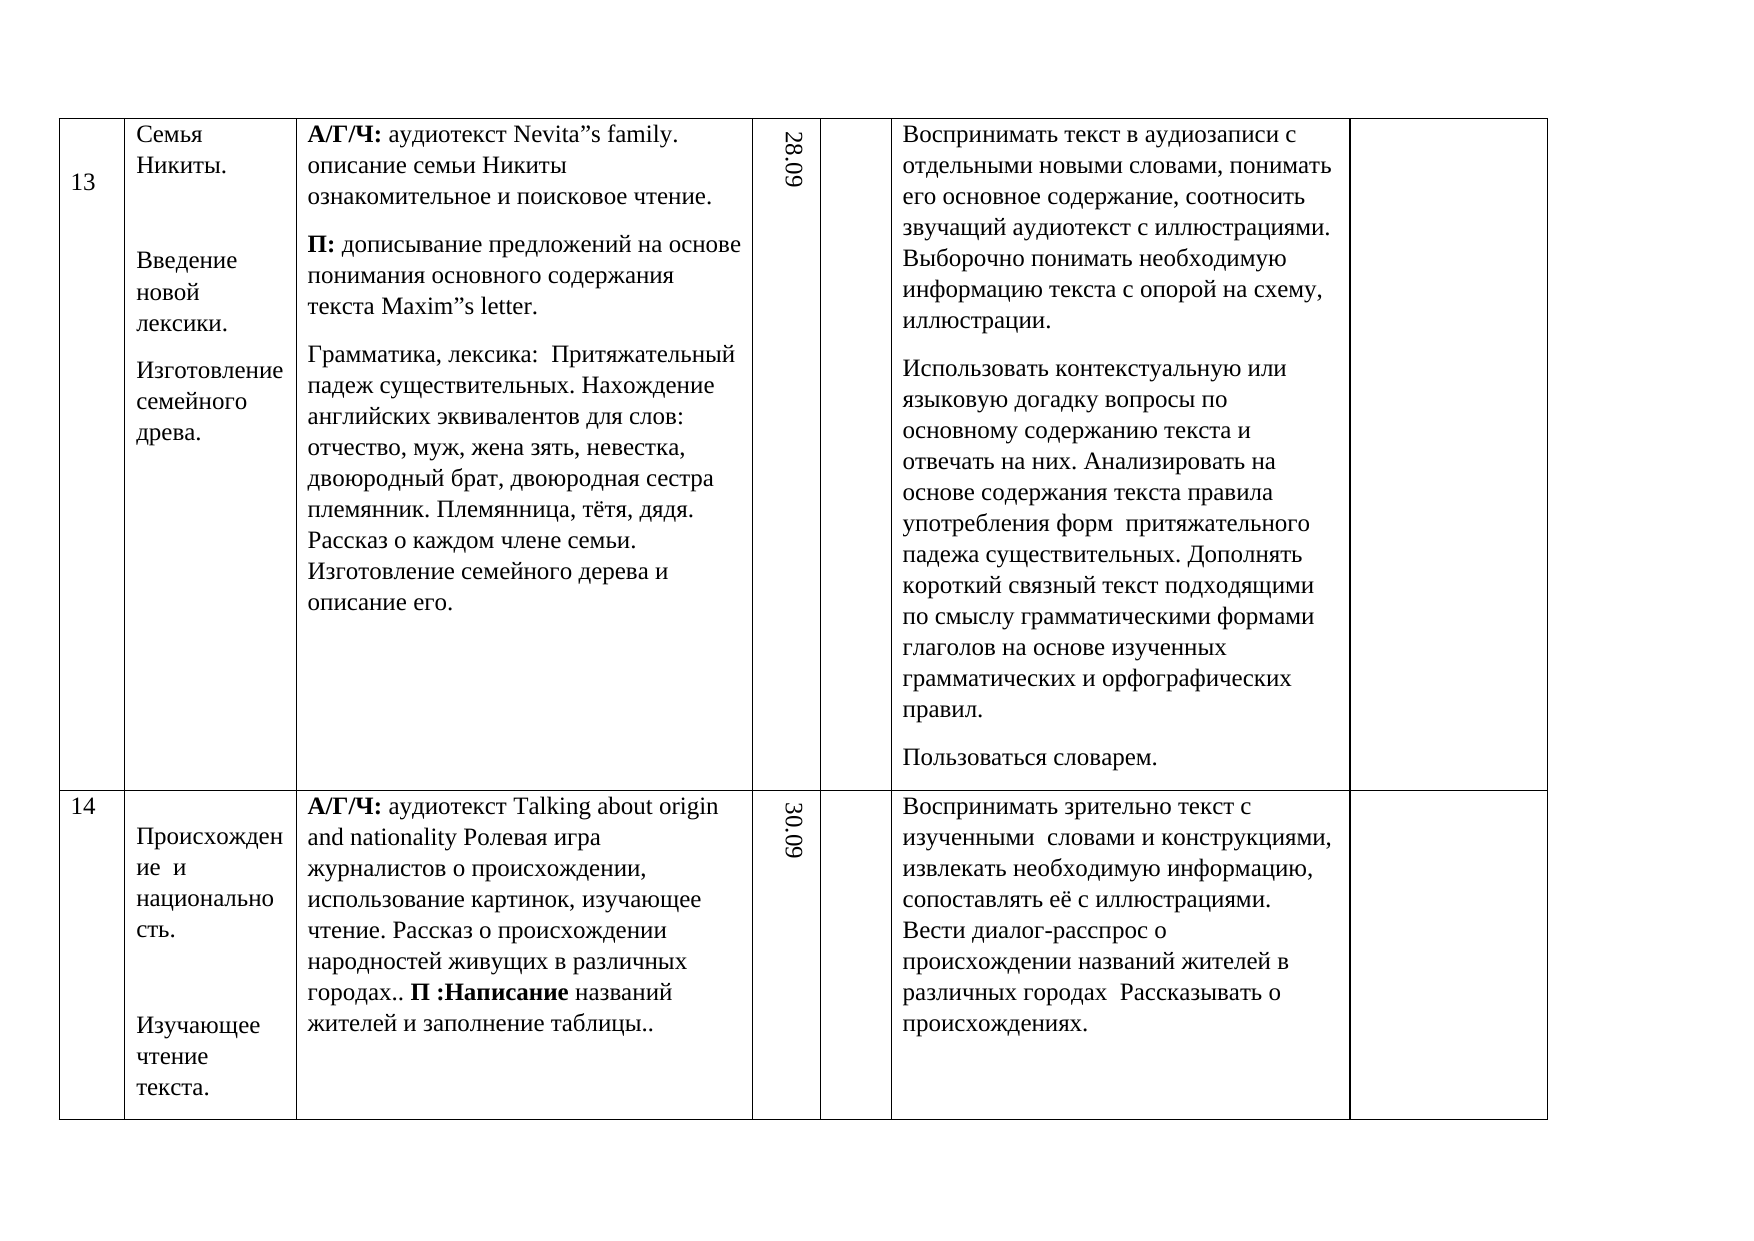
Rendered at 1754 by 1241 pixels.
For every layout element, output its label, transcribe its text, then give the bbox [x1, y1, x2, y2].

table_cell А/Г/Ч: аудиотекст Nevita”s family. описание семьи Никиты ознакомительное и поисковое чтение. П: дописывание предложений на основе понимания основного содержания текста Maxim”s letter. Грамматика, лексика: Притяжательный падеж существительных. Нахождение английских эквивалентов для слов: отчество, муж, жена зять, невестка, двоюродный брат, двоюродная сестра племянник. Племянница, тётя, дядя. Рассказ о каждом члене семьи. Изготовление семейного дерева и описание его. [297, 119, 752, 790]
table_cell [821, 791, 891, 1119]
table_cell Воспринимать зрительно текст с изученными словами и конструкциями, извлекать необходимую информацию, сопоставлять её с иллюстрациями. Вести диалог-расспрос о происхождении названий жителей в различных городах Рассказывать о происхождениях. [892, 791, 1349, 1119]
table_cell 30.09 [753, 791, 820, 1119]
table_cell 28.09 [753, 119, 820, 790]
table_cell 14 [60, 791, 124, 1119]
table_cell Семья Никиты. Введение новой лексики. Изготовление семейного древа. [125, 119, 296, 790]
table_cell 13 [60, 119, 124, 790]
table_cell Воспринимать текст в аудиозаписи с отдельными новыми словами, понимать его основное содержание, соотносить звучащий аудиотекст с иллюстрациями. Выборочно понимать необходимую информацию текста с опорой на схему, иллюстрации. Использовать контекстуальную или языковую догадку вопросы по основному содержанию текста и отвечать на них. Анализировать на основе содержания текста правила употребления форм притяжательного падежа существительных. Дополнять короткий связный текст подходящими по смыслу грамматическими формами глаголов на основе изученных грамматических и орфографических правил. Пользоваться словарем. [892, 119, 1349, 790]
table_cell [1351, 119, 1547, 790]
table_cell А/Г/Ч: аудиотекст Talking about origin and nationality Ролевая игра журналистов о происхождении, использование картинок, изучающее чтение. Рассказ о происхождении народностей живущих в различных городах.. П :Написание названий жителей и заполнение таблицы.. [297, 791, 752, 1119]
table_cell [1351, 791, 1547, 1119]
table_cell [821, 119, 891, 790]
table_cell Происхождение и национальность. Изучающее чтение текста. [125, 791, 296, 1119]
